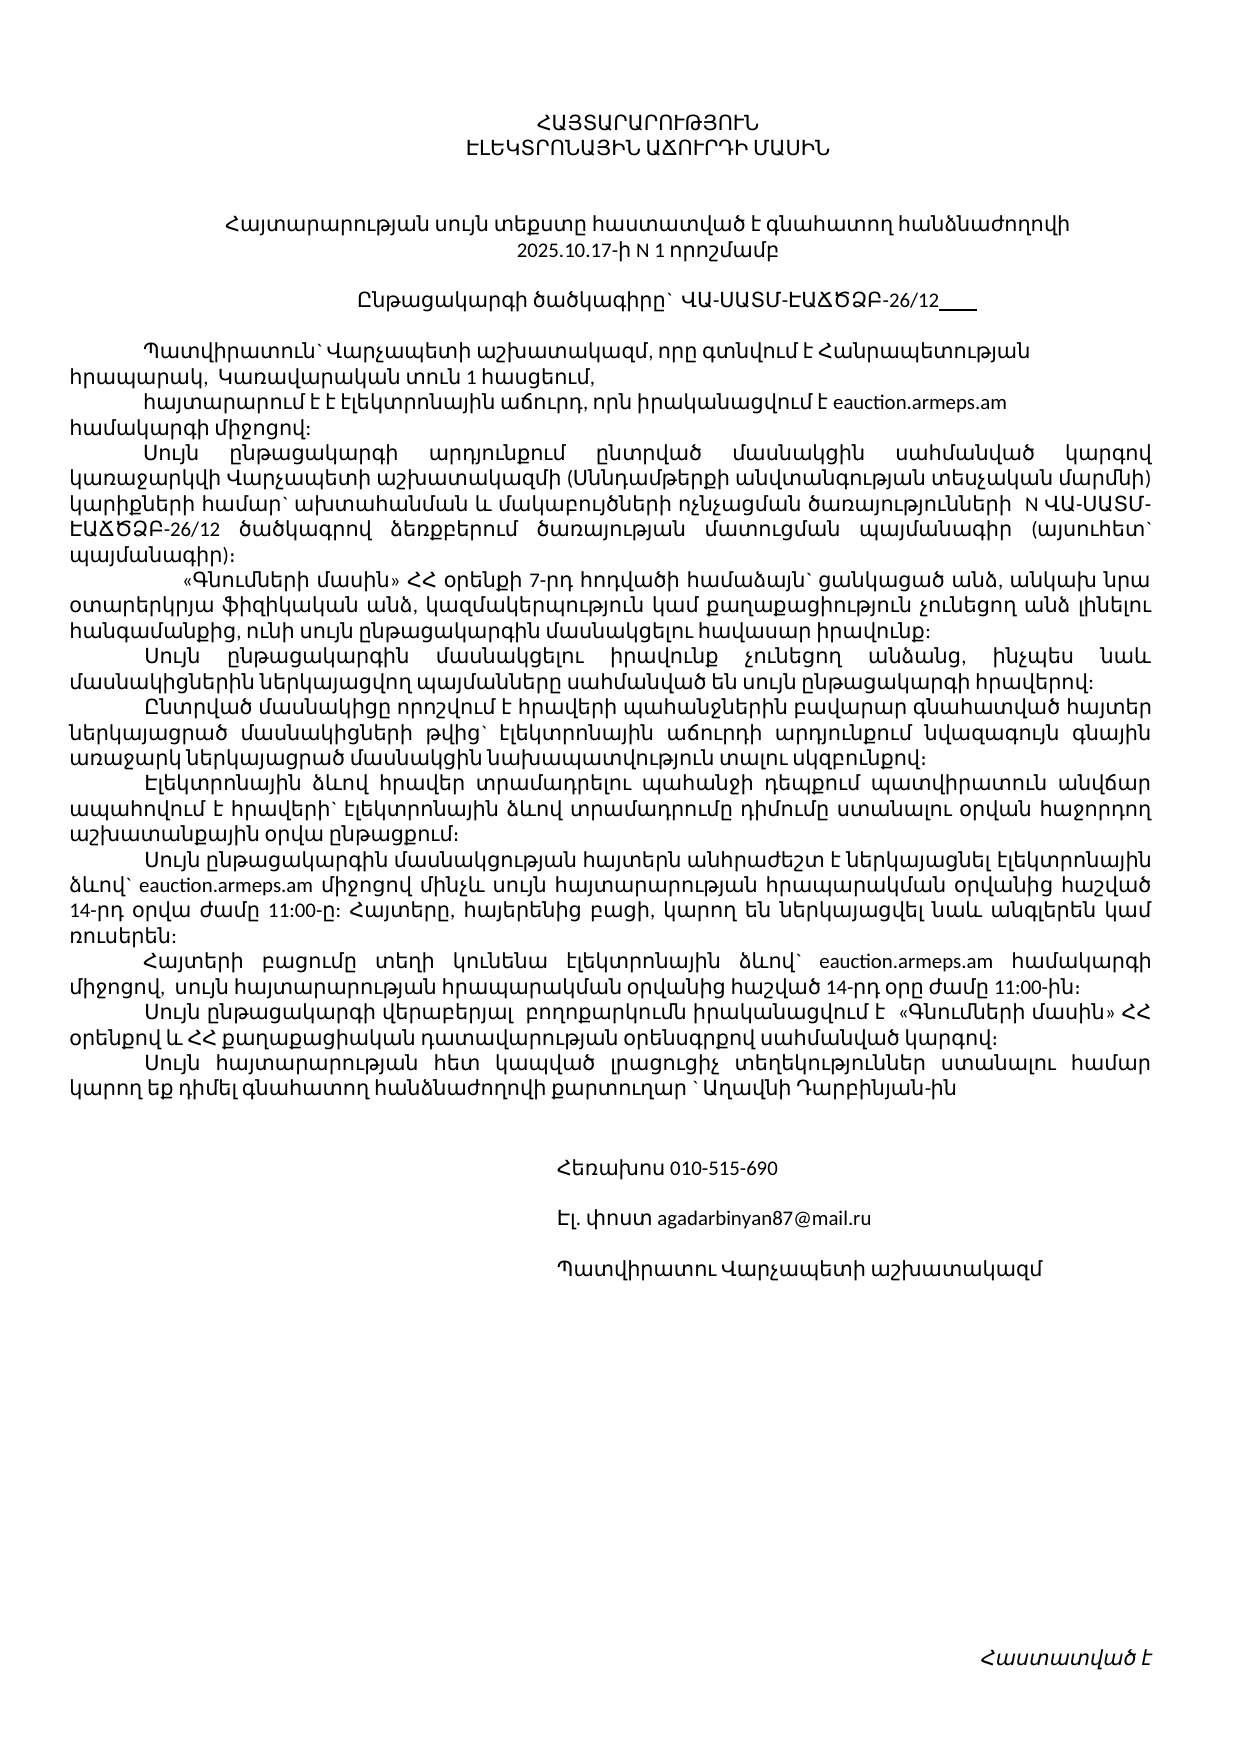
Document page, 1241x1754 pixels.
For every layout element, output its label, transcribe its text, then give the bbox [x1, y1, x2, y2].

text Էլ. փոստ agadarbinyan87@mail.ru [69, 1206, 1152, 1231]
text Հայտերի բացումը տեղի կունենա էլեկտրոնային ձևով` eauction.armeps.am համակարգի միջոցով, սույն հայտարարության հրապարակման օրվանից հաշված 14-րդ օրը ժամը 11:00-ին։ [69, 948, 1152, 999]
text Պատվիրատու Վարչապետի աշխատակազմ [69, 1256, 1152, 1282]
text Հեռախոս 010-515-690 [69, 1155, 1152, 1180]
text Սույն հայտարարության հետ կապված լրացուցիչ տեղեկություններ ստանալու համար կարող եք դիմել գնահատող հանձնաժողովի քարտուղար ` Աղավնի Դարբինյան-ին [69, 1050, 1152, 1101]
text Էլեկտրոնային ձևով հրավեր տրամադրելու պահանջի դեպքում պատվիրատուն անվճար ապահովում է հրավերի` էլեկտրոնային ձևով տրամադրումը դիմումը ստանալու օրվան հաջորդող աշխատանքային օրվա ընթացքում։ [69, 771, 1152, 847]
text «Գնումների մասին» ՀՀ օրենքի 7-րդ հոդվածի համաձայն` ցանկացած անձ, անկախ նրա օտարերկրյա ֆիզիկական անձ, կազմակերպություն կամ քաղաքացիություն չունեցող անձ լինելու հանգամանքից, ունի սույն ընթացակարգին մասնակցելու հավասար իրավունք: [69, 567, 1152, 643]
text Ընթացակարգի ծածկագիրը` ՎԱ-ՍԱՏՄ-ԷԱՃԾՁԲ-26/12 [69, 288, 1152, 313]
text հայտարարում է է էլեկտրոնային աճուրդ, որն իրականացվում է eauction.armeps.am համակարգի միջոցով: [69, 389, 1152, 440]
text ԷԼԵԿՏՐՈՆԱՅԻՆ ԱՃՈՒՐԴԻ ՄԱՍԻՆ [69, 135, 1152, 161]
text Հաստատված է [69, 1646, 1152, 1671]
text Սույն ընթացակարգի արդյունքում ընտրված մասնակցին սահմանված կարգով կառաջարկվի Վարչապետի աշխատակազմի (Սննդամթերքի անվտանգության տեսչական մարմնի) կարիքների համար` ախտահանման և մակաբույծների ոչնչացման ծառայությունների N ՎԱ-ՍԱՏՄ-ԷԱՃԾՁԲ-26/12 ծածկագրով ձեռքբերում ծառայության մատուցման պայմանագիր (այսուհետ` պայմանագիր)։ [69, 440, 1152, 567]
text Հայտարարության սույն տեքստը հաստատված է գնահատող հանձնաժողովի [69, 211, 1152, 237]
text 2025.10.17 -ի N 1 որոշմամբ [69, 237, 1152, 262]
text ՀԱՅՏԱՐԱՐՈՒԹՅՈՒՆ [69, 110, 1152, 135]
text Ընտրված մասնակիցը որոշվում է հրավերի պահանջներին բավարար գնահատված հայտեր ներկայացրած մասնակիցների թվից` էլեկտրոնային աճուրդի արդյունքում նվազագույն գնային առաջարկ ներկայացրած մասնակցին նախապատվություն տալու սկզբունքով։ [69, 694, 1152, 771]
text Սույն ընթացակարգին մասնակցելու իրավունք չունեցող անձանց, ինչպես նաև մասնակիցներին ներկայացվող պայմանները սահմանված են սույն ընթացակարգի հրավերով: [69, 643, 1152, 694]
text Սույն ընթացակարգին մասնակցության հայտերն անհրաժեշտ է ներկայացնել էլեկտրոնային ձևով` eauction.armeps.am միջոցով մինչև սույն հայտարարության հրապարակման օրվանից հաշված 14-րդ օրվա ժամը 11:00-ը: Հայտերը, հայերենից բացի, կարող են ներկայացվել նաև անգլերեն կամ ռուսերեն: [69, 847, 1152, 948]
text Սույն ընթացակարգի վերաբերյալ բողոքարկումն իրականացվում է «Գնումների մասին» ՀՀ օրենքով և ՀՀ քաղաքացիական դատավարության օրենսգրքով սահմանված կարգով։ [69, 999, 1152, 1050]
text Պատվիրատուն` Վարչապետի աշխատակազմ, որը գտնվում է Հանրապետության հրապարակ, Կառավարական տուն 1 հասցեում, [69, 338, 1152, 389]
